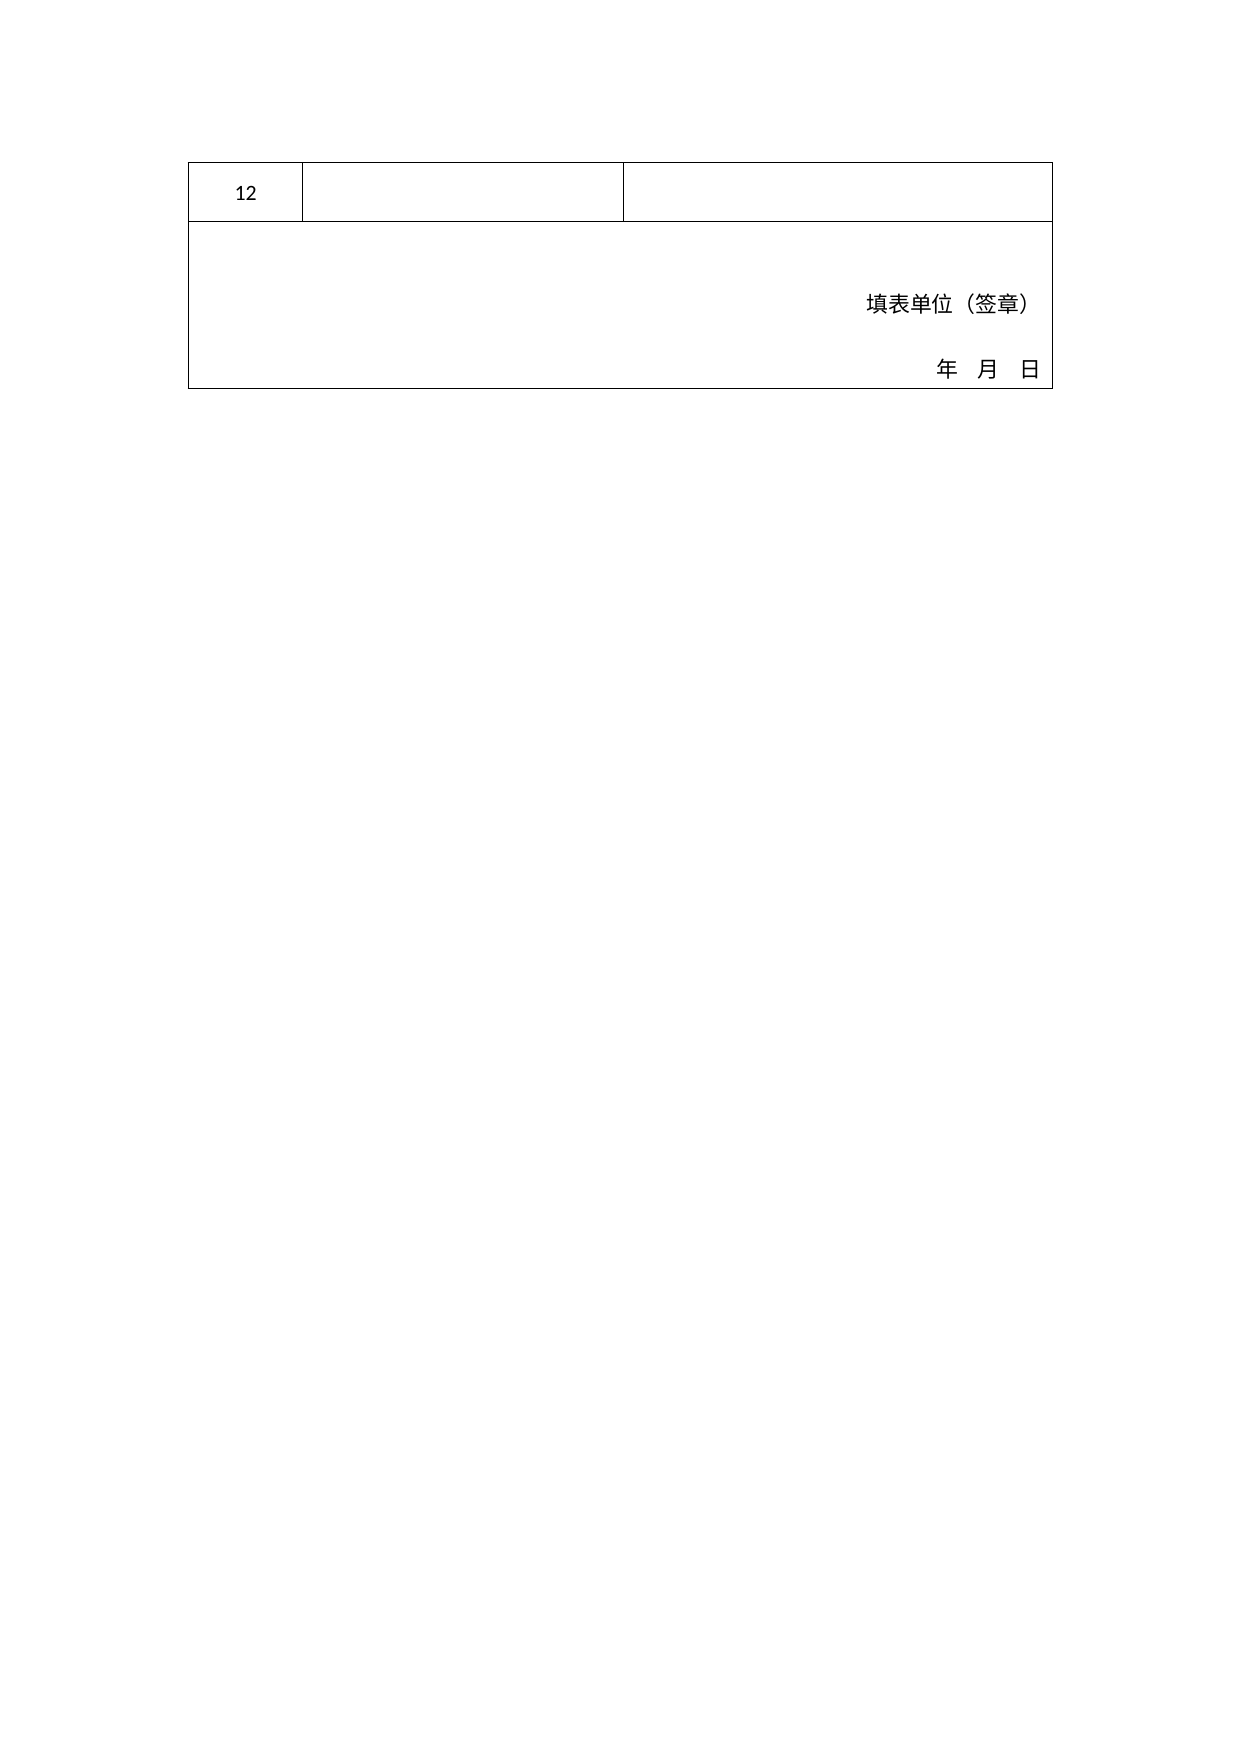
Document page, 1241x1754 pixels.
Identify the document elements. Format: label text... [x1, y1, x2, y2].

table_cell [624, 163, 1052, 221]
table_cell 填表单位（签章） 年 月 日 [189, 222, 1052, 388]
table_cell 12 [189, 163, 302, 221]
table_cell [303, 163, 623, 221]
